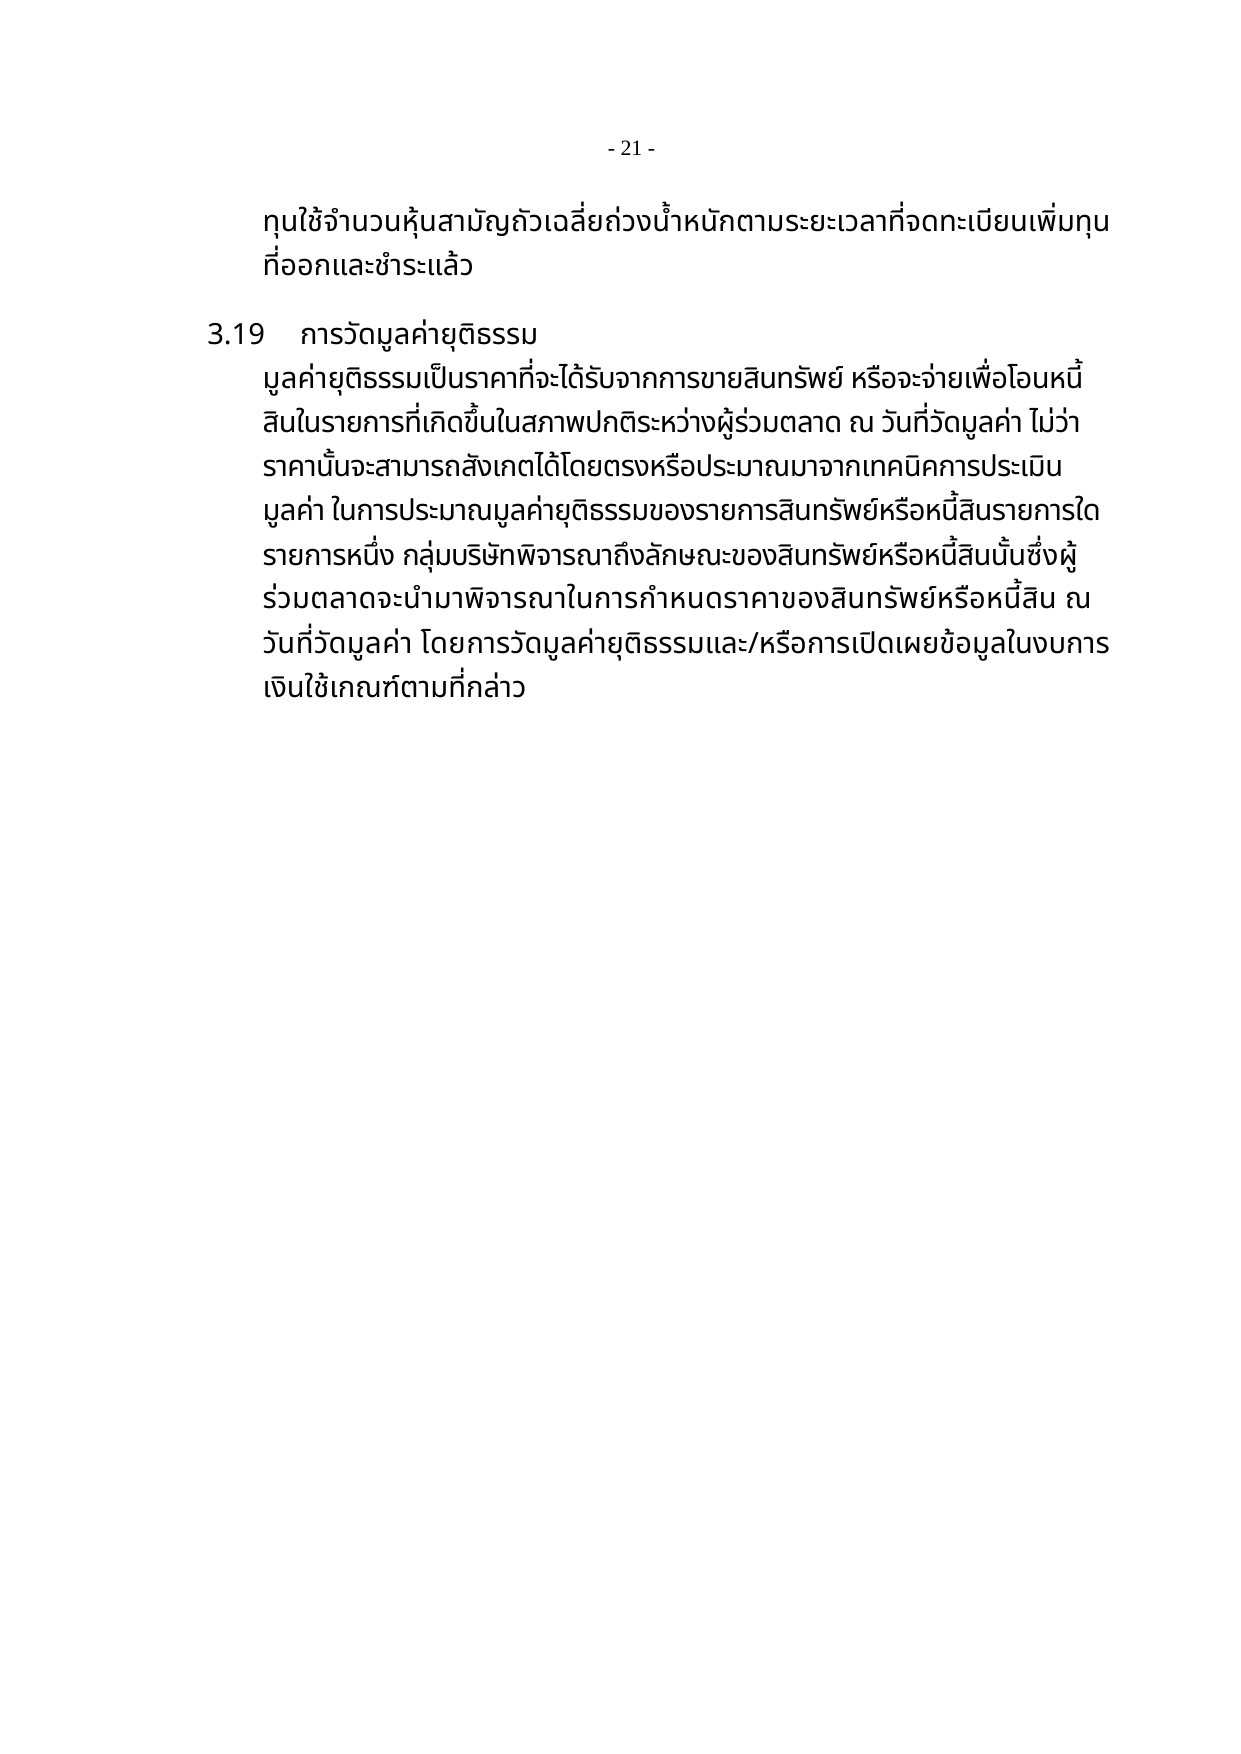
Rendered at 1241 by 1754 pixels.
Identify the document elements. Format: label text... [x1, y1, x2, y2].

text มูลค่ายุติธรรมเป็นราคาที่จะได้รับจากการขายสินทรัพย์ หรือจะจ่ายเพื่อโอนหนี้สินในรายการที่เกิดขึ้นในสภาพปกติระหว่างผู้ร่วมตลาด ณ วันที่วัดมูลค่า ไม่ว่าราคานั้นจะสามารถสังเกตได้โดยตรงหรือประมาณมาจากเทคนิคการประเมินมูลค่า ในการประมาณมูลค่ายุติธรรมของรายการสินทรัพย์หรือหนี้สินรายการใดรายการหนึ่ง กลุ่มบริษัทพิจารณาถึงลักษณะของสินทรัพย์หรือหนี้สินนั้นซึ่งผู้ร่วมตลาดจะนำมาพิจารณาในการกำหนดราคาของสินทรัพย์หรือหนี้สิน ณ วันที่วัดมูลค่า โดยการวัดมูลค่ายุติธรรมและ/หรือการเปิดเผยข้อมูลในงบการเงินใช้เกณฑ์ตามที่กล่าว [262, 358, 1113, 710]
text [262, 200, 1113, 288]
text 3.19 การวัดมูลค่ายุติธรรม [207, 313, 1113, 358]
